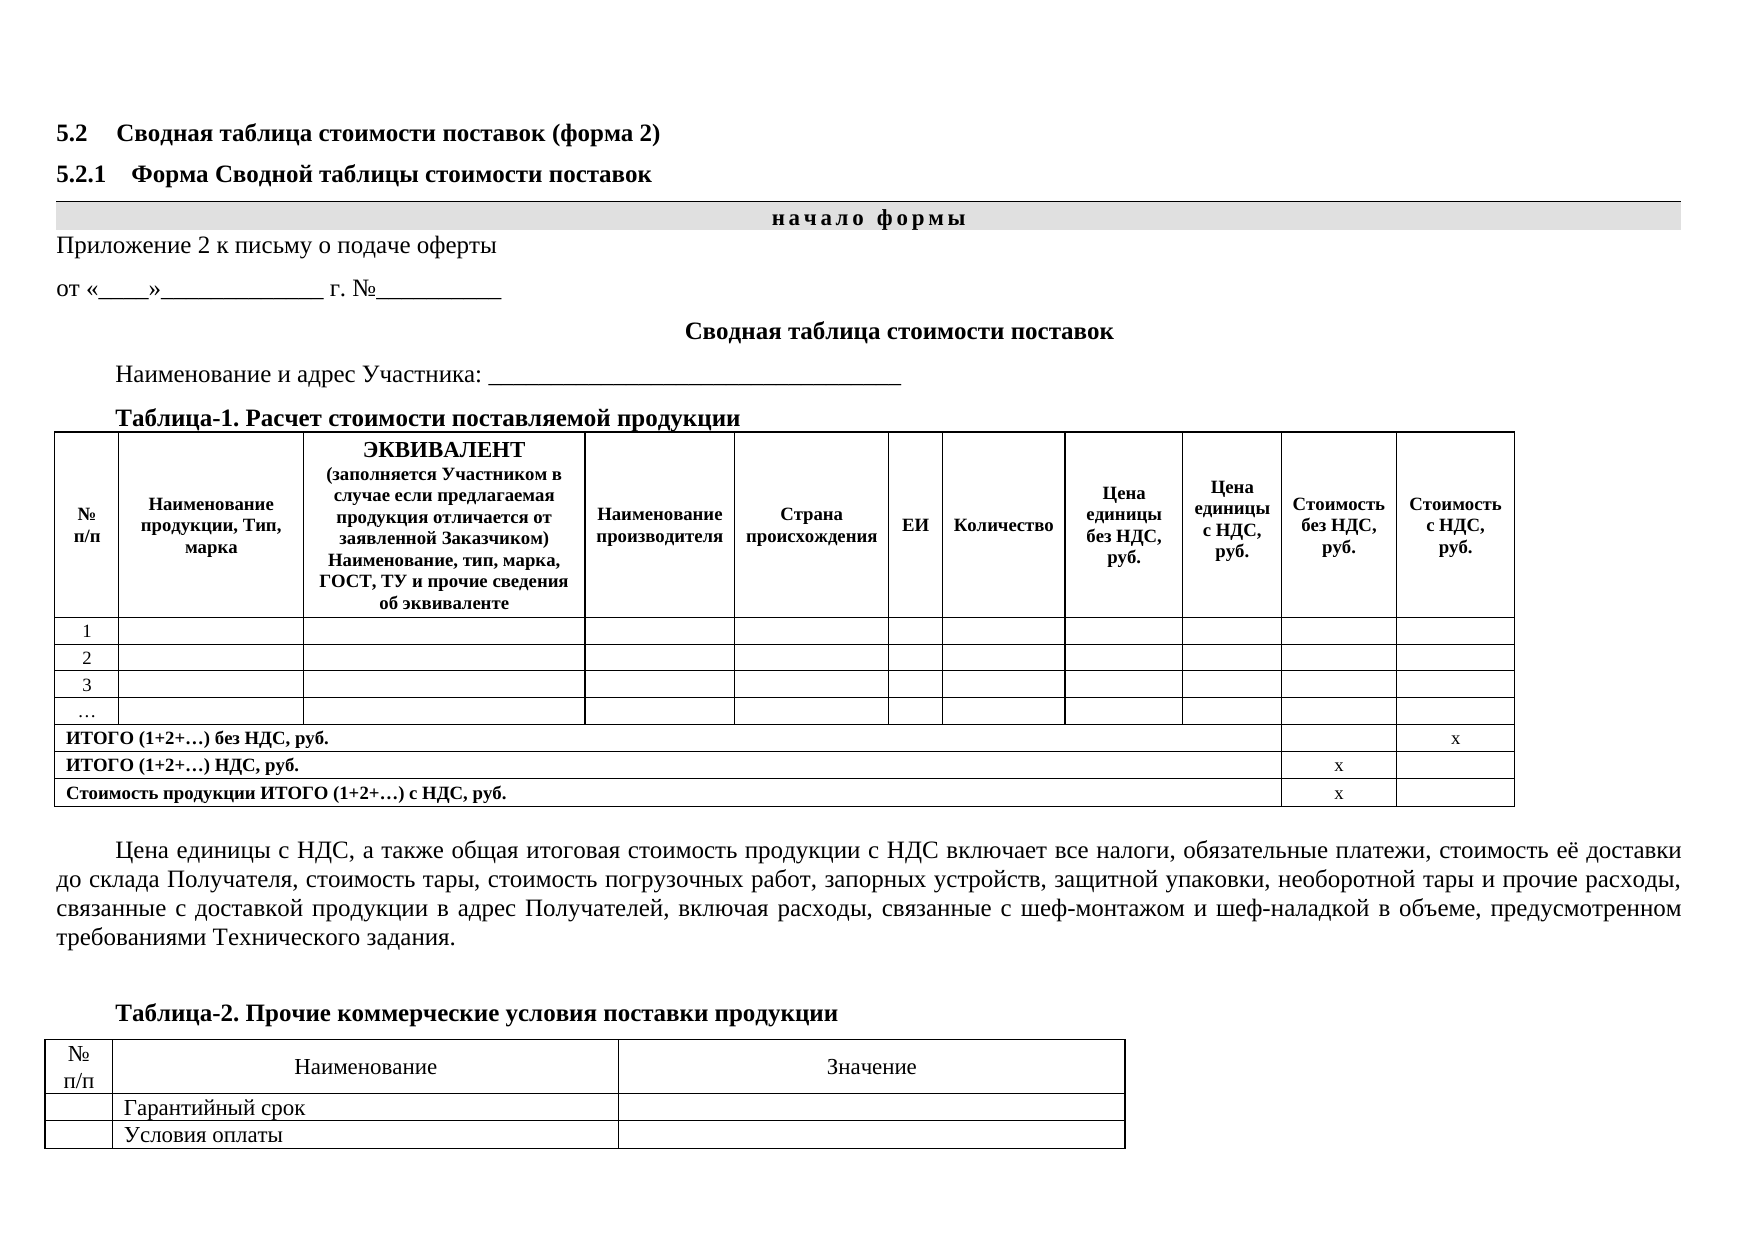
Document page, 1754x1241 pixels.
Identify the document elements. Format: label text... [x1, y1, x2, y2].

table_cell Условия оплаты [113, 1121, 618, 1148]
table_cell [1183, 698, 1281, 723]
table_header Страна происхождения [735, 433, 888, 617]
table_cell [735, 645, 888, 670]
table_cell [889, 645, 942, 670]
table_header № п/п [46, 1040, 112, 1093]
table_header Наименование продукции, Тип, марка [119, 433, 303, 617]
table_header Стоимость без НДС, руб. [1282, 433, 1396, 617]
table_cell [889, 698, 942, 723]
table_cell [1066, 645, 1182, 670]
table_cell [943, 698, 1064, 723]
table_cell ИТОГО (1+2+…) НДС, руб. [55, 752, 1281, 778]
subtitle Форма Сводной таблицы стоимости поставок [56, 159, 1683, 188]
text Цена единицы с НДС, а также общая итоговая стоимость продукции с НДС включает все налоги, обязательные платежи, стоимость её доставки до склада Получателя, стоимость тары, стоимость погрузочных работ, запорных устройств, защитной упаковки, необоротной тары и прочие расходы, связанные с доставкой продукции в адрес Получателей, включая расходы, связанные с шеф-монтажом и шеф-наладкой в объеме, предусмотренном требованиями Технического задания. [56, 836, 1683, 951]
table_header Наименование [113, 1040, 618, 1093]
table_cell [119, 698, 303, 723]
table_cell [46, 1121, 112, 1148]
table_cell х [1282, 752, 1396, 778]
table_cell [1066, 618, 1182, 644]
table_cell х [1282, 779, 1396, 806]
table_cell [119, 671, 303, 697]
text Таблица-1. Расчет стоимости поставляемой продукции [56, 403, 1683, 431]
table_cell [889, 618, 942, 644]
table_cell Стоимость продукции ИТОГО (1+2+…) с НДС, руб. [55, 779, 1281, 806]
table_cell [119, 618, 303, 644]
table_cell [1066, 698, 1182, 723]
table_header ЭКВИВАЛЕНТ (заполняется Участником в случае если предлагаемая продукция отличается от заявленной Заказчиком) Наименование, тип, марка, ГОСТ, ТУ и прочие сведения об эквиваленте [304, 433, 584, 617]
text Сводная таблица стоимости поставок [56, 316, 1683, 345]
table_cell [1397, 698, 1514, 723]
table_cell [1183, 618, 1281, 644]
table_cell [1183, 671, 1281, 697]
table_header Наименование производителя [586, 433, 734, 617]
table_cell … [55, 698, 118, 723]
table_cell [943, 671, 1064, 697]
table_cell [586, 618, 734, 644]
subtitle Сводная таблица стоимости поставок (форма 2) [56, 118, 1683, 147]
table_cell [1282, 698, 1396, 723]
table_cell [735, 618, 888, 644]
table_cell [46, 1094, 112, 1120]
table_header ЕИ [889, 433, 942, 617]
table_cell [1282, 725, 1396, 751]
table_cell 2 [55, 645, 118, 670]
table_header Цена единицы без НДС, руб. [1066, 433, 1182, 617]
table_cell [1397, 645, 1514, 670]
table_cell [1066, 671, 1182, 697]
text Приложение 2 к письму о подаче оферты [56, 230, 1683, 259]
table_header Значение [619, 1040, 1124, 1093]
table_cell [586, 671, 734, 697]
table_header Стоимость с НДС, руб. [1397, 433, 1514, 617]
table_cell [943, 618, 1064, 644]
table_header Цена единицы с НДС, руб. [1183, 433, 1281, 617]
table_cell х [1397, 725, 1514, 751]
table_cell 1 [55, 618, 118, 644]
text Наименование и адрес Участника: _________________________________ [56, 359, 1683, 388]
table_cell [943, 645, 1064, 670]
table_cell ИТОГО (1+2+…) без НДС, руб. [55, 725, 1281, 751]
table_cell [1282, 618, 1396, 644]
text от «____»_____________ г. №__________ [56, 273, 1683, 302]
table_cell [1183, 645, 1281, 670]
table_cell [1397, 618, 1514, 644]
table_cell [119, 645, 303, 670]
table_header Количество [943, 433, 1064, 617]
table_cell [304, 698, 584, 723]
table_cell [304, 645, 584, 670]
table_cell [1397, 779, 1514, 806]
table_cell Гарантийный срок [113, 1094, 618, 1120]
table_cell [304, 618, 584, 644]
text начало формы [56, 202, 1681, 230]
table_cell [1282, 645, 1396, 670]
table_cell [619, 1094, 1124, 1120]
table_cell [586, 698, 734, 723]
table_cell [1397, 752, 1514, 778]
text Таблица-2. Прочие коммерческие условия поставки продукции [56, 998, 1683, 1027]
table_cell [1397, 671, 1514, 697]
table_header № п/п [55, 433, 118, 617]
table_cell [735, 671, 888, 697]
table_cell 3 [55, 671, 118, 697]
table_cell [1282, 671, 1396, 697]
table_cell [619, 1121, 1124, 1148]
table_cell [586, 645, 734, 670]
table_cell [889, 671, 942, 697]
table_cell [304, 671, 584, 697]
table_cell [735, 698, 888, 723]
